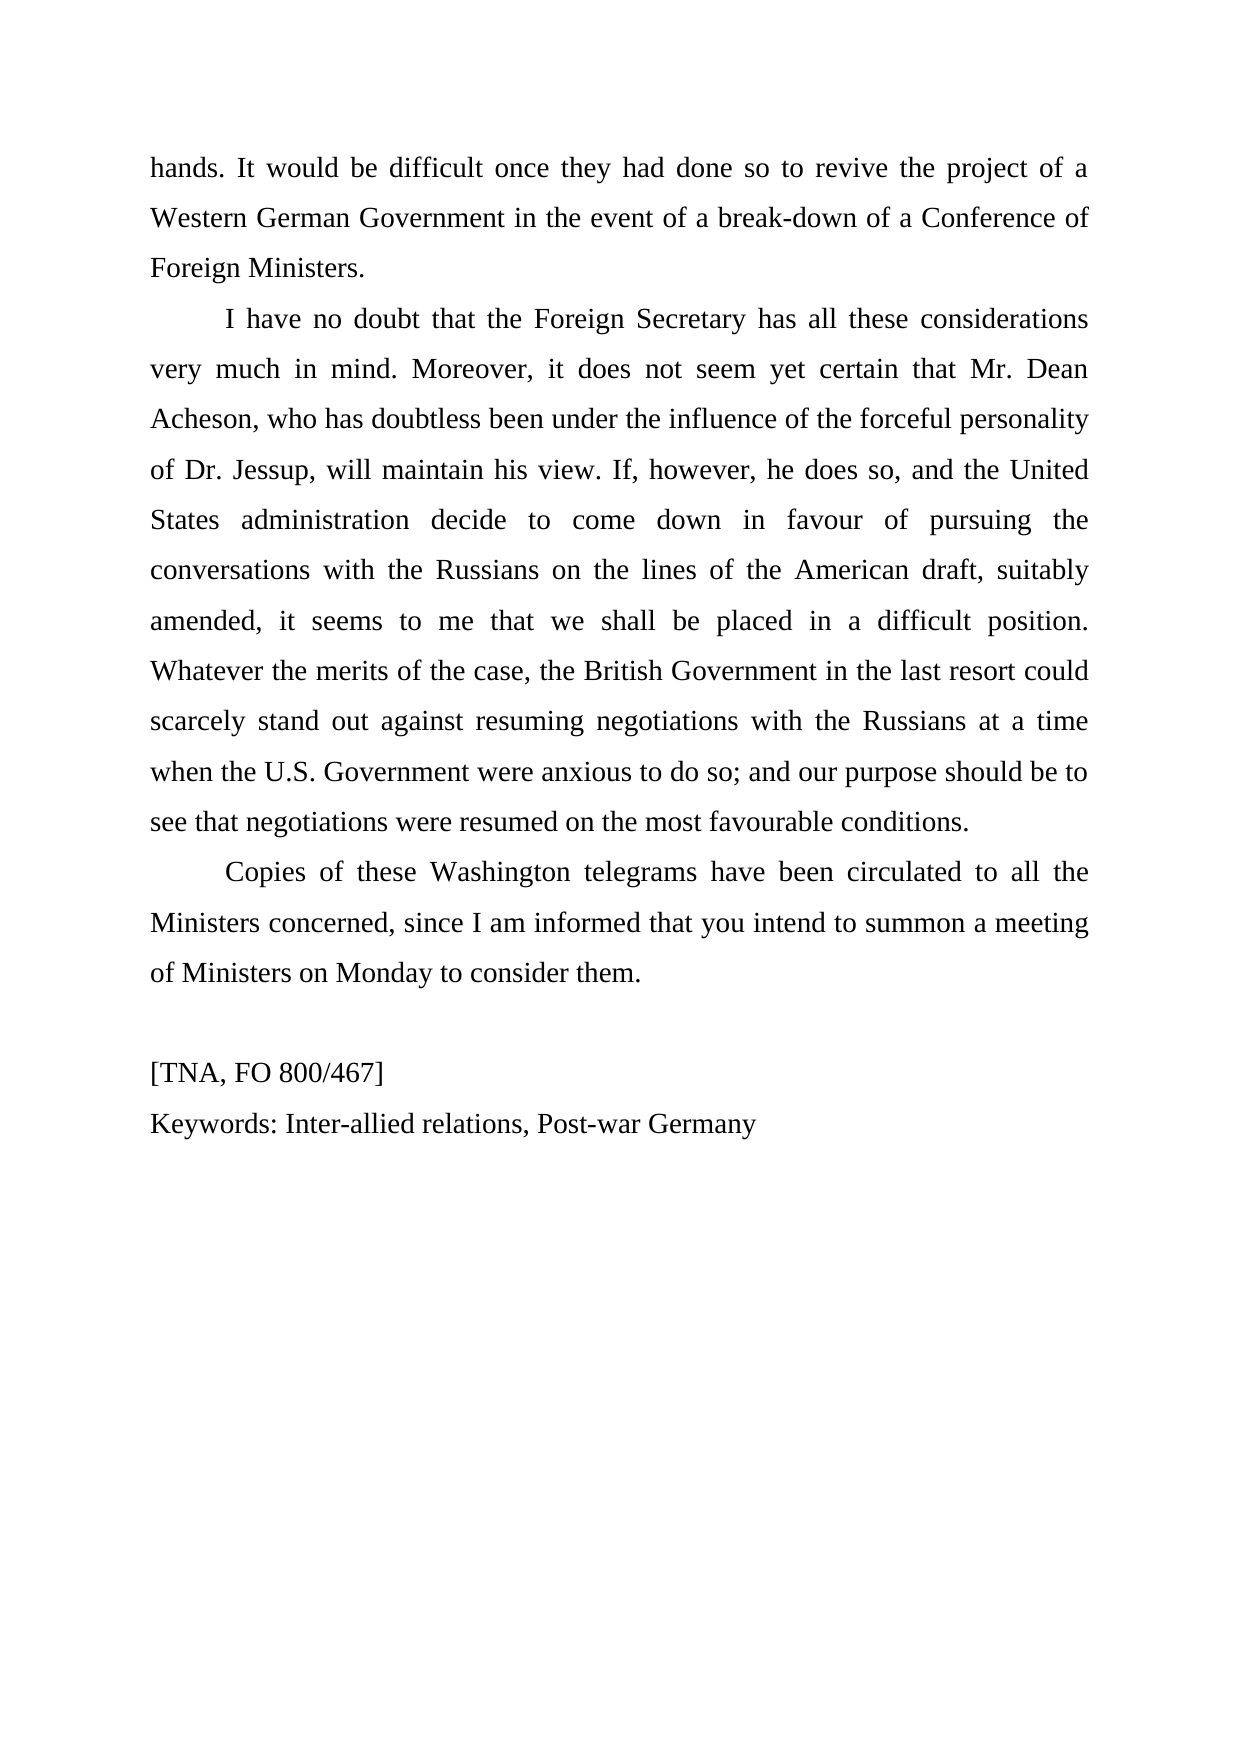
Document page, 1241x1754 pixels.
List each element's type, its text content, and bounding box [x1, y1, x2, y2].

text [TNA, FO 800/467] [150, 1056, 1090, 1089]
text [150, 150, 1090, 284]
text Copies of these Washington telegrams have been circulated to all the Ministers concerned, since I am informed that you intend to summon a meeting of Ministers on Monday to consider them. [150, 854, 1090, 988]
text I have no doubt that the Foreign Secretary has all these considerations very much in mind. Moreover, it does not seem yet certain that Mr. Dean Acheson, who has doubtless been under the influence of the forceful personality of Dr. Jessup, will maintain his view. If, however, he does so, and the United States administration decide to come down in favour of pursuing the conversations with the Russians on the lines of the American draft, suitably amended, it seems to me that we shall be placed in a difficult position. Whatever the merits of the case, the British Government in the last resort could scarcely stand out against resuming negotiations with the Russians at a time when the U.S. Government were anxious to do so; and our purpose should be to see that negotiations were resumed on the most favourable conditions. [150, 301, 1090, 838]
text Keywords: Inter-allied relations, Post-war Germany [150, 1106, 1090, 1139]
